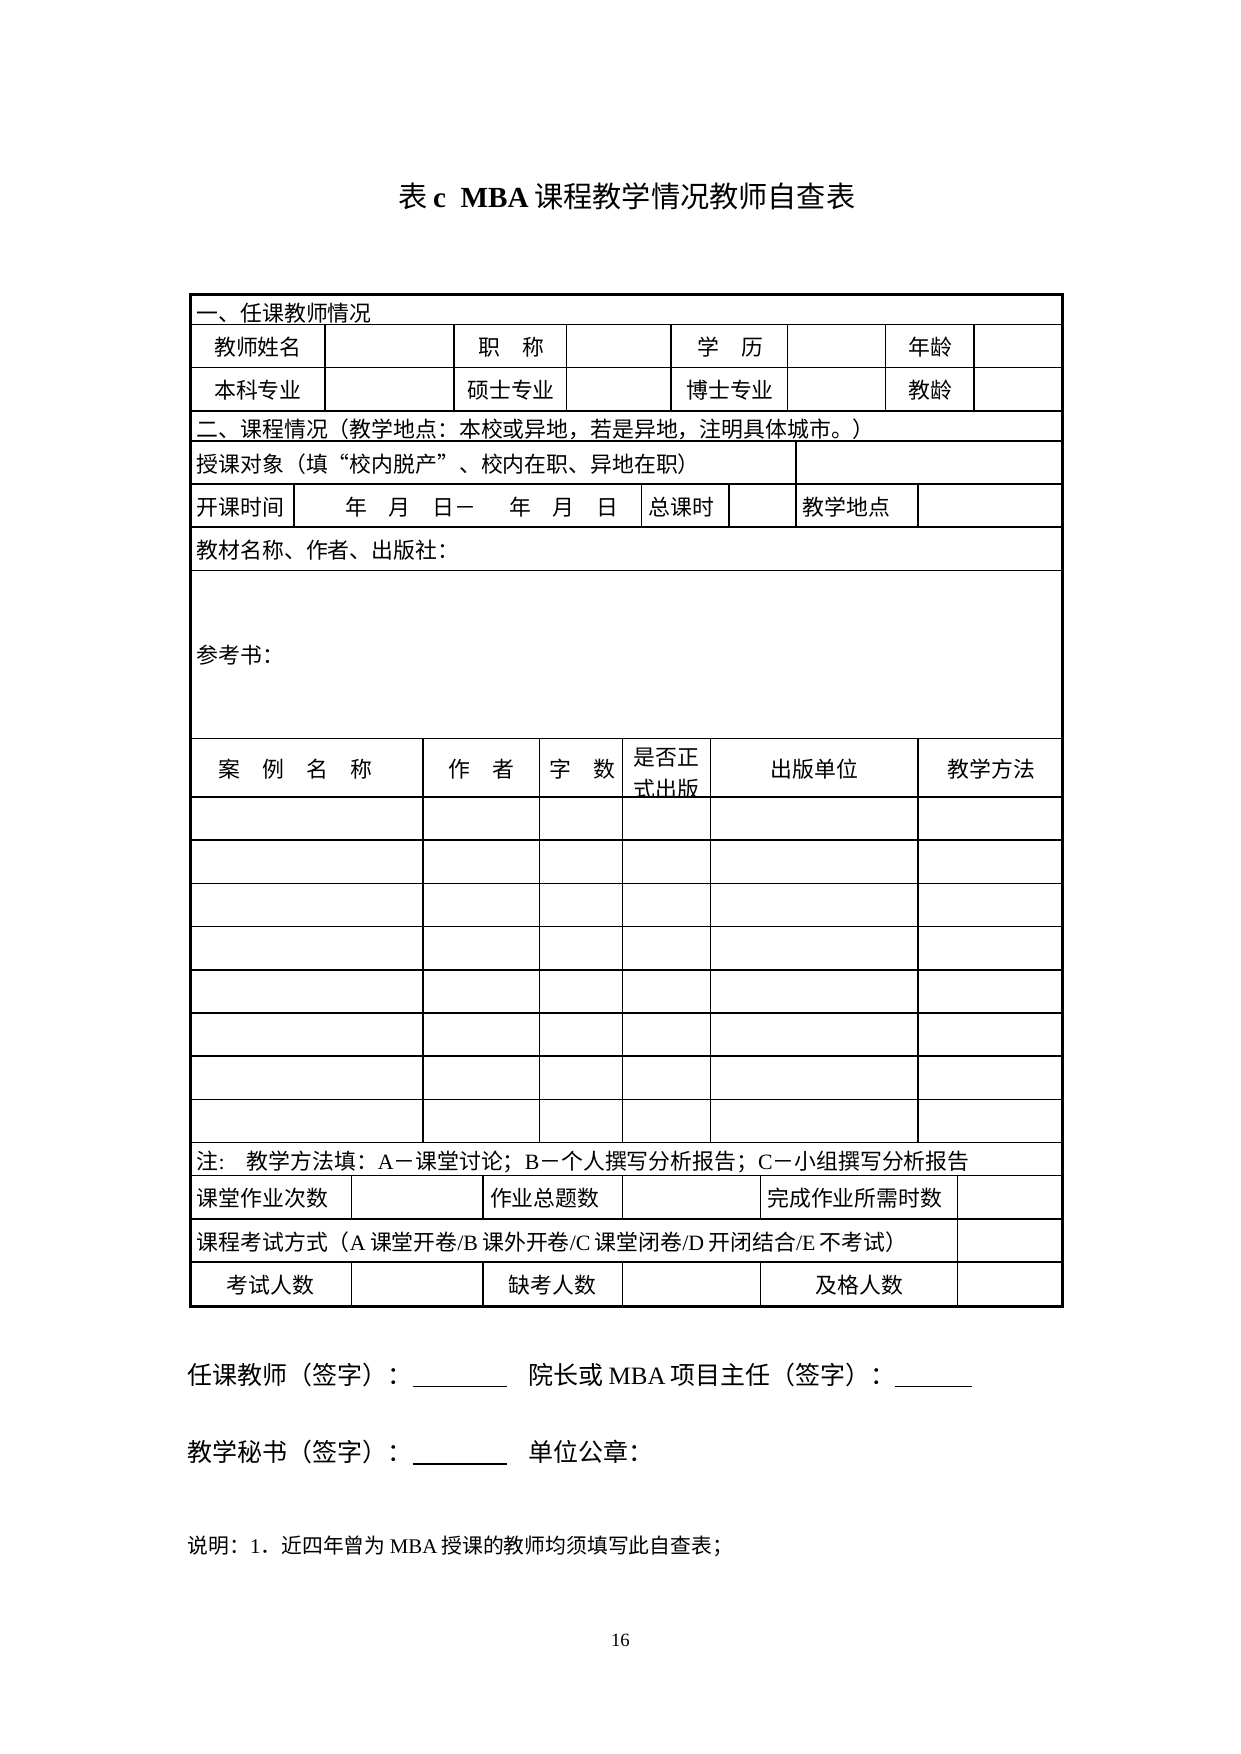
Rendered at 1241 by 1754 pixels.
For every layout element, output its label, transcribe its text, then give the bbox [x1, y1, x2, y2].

text 教学秘书（签字）： 单位公章： [187, 1418, 1053, 1483]
table_cell [788, 325, 885, 367]
table_cell 考试人数 [192, 1263, 351, 1305]
text 表c MBA 课程教学情况教师自查表 [200, 162, 1053, 227]
table_cell 案 例 名 称 [192, 739, 422, 796]
table_cell [919, 971, 1061, 1012]
table_cell [424, 884, 539, 926]
table_cell [424, 1014, 539, 1055]
table_cell 课堂作业次数 [192, 1176, 351, 1218]
table_cell [424, 971, 539, 1012]
table_cell [623, 884, 710, 926]
table_cell [711, 798, 917, 839]
table_cell [192, 1100, 422, 1142]
table_cell [540, 971, 622, 1012]
table_cell [540, 1014, 622, 1055]
table_cell [623, 1176, 760, 1218]
table_cell 课程考试方式（A课堂开卷/B课外开卷/C课堂闭卷/D开闭结合/E不考试） [192, 1220, 957, 1261]
table_cell [567, 325, 670, 367]
table_cell 出版单位 [711, 739, 917, 796]
table_cell [424, 841, 539, 882]
table_cell 年龄 [886, 325, 973, 367]
table_cell [623, 841, 710, 882]
table_cell [192, 1057, 422, 1099]
text 说明：1．近四年曾为MBA授课的教师均须填写此自查表； [187, 1528, 1053, 1561]
table_cell [540, 884, 622, 926]
table_cell [192, 798, 422, 839]
table_cell [192, 841, 422, 882]
table_cell 作 者 [424, 739, 539, 796]
table_cell 教龄 [886, 368, 973, 410]
table_cell [711, 841, 917, 882]
table_cell 本科专业 [192, 368, 324, 410]
table_cell 开课时间 [192, 485, 293, 526]
table_cell [711, 1057, 917, 1099]
table_cell 职 称 [455, 325, 566, 367]
table_cell 教师姓名 [192, 325, 324, 367]
table_cell [975, 368, 1061, 410]
table_cell 字 数 [540, 739, 622, 796]
table_cell 教材名称、作者、出版社： [192, 528, 1061, 569]
table_cell [192, 927, 422, 969]
table_cell [567, 368, 670, 410]
table_cell [958, 1263, 1061, 1305]
table_cell [326, 368, 453, 410]
table_cell [711, 884, 917, 926]
table_cell [919, 841, 1061, 882]
table_cell [919, 1014, 1061, 1055]
table_cell [788, 368, 885, 410]
table_cell [192, 884, 422, 926]
table_cell [623, 1014, 710, 1055]
table_cell [975, 325, 1061, 367]
table_cell 学 历 [672, 325, 787, 367]
table_cell 完成作业所需时数 [761, 1176, 957, 1218]
text 任课教师（签字）： 院长或MBA项目主任（签字）： [187, 1341, 1053, 1406]
table_cell 注: 教学方法填：A－课堂讨论；B－个人撰写分析报告；C－小组撰写分析报告 [192, 1143, 1061, 1175]
table_cell 博士专业 [672, 368, 787, 410]
table_cell 及格人数 [761, 1263, 957, 1305]
table_cell [623, 1263, 760, 1305]
table_cell 教学地点 [797, 485, 917, 526]
table_cell 参考书： [192, 571, 1061, 738]
table_cell [623, 927, 710, 969]
table_cell [919, 1100, 1061, 1142]
table_cell [711, 1100, 917, 1142]
table_cell [192, 1014, 422, 1055]
table_cell [797, 442, 1061, 483]
table_cell [919, 485, 1061, 526]
table_cell [540, 1100, 622, 1142]
table_cell [730, 485, 795, 526]
table_cell [326, 325, 453, 367]
table_cell 年 月 日－ 年 月 日 [295, 485, 641, 526]
table_cell 教学方法 [919, 739, 1061, 796]
table_cell [919, 1057, 1061, 1099]
table_header 一、任课教师情况 [192, 296, 1061, 323]
table_cell 缺考人数 [484, 1263, 622, 1305]
table_cell [352, 1263, 482, 1305]
table_cell [424, 798, 539, 839]
table_cell [540, 841, 622, 882]
table_cell [540, 798, 622, 839]
table_cell [919, 884, 1061, 926]
table_cell [540, 927, 622, 969]
table_cell 总课时 [642, 485, 728, 526]
table_cell 二、课程情况（教学地点：本校或异地，若是异地，注明具体城市。） [192, 412, 1061, 440]
table_cell [711, 971, 917, 1012]
table_cell [540, 1057, 622, 1099]
table_cell [623, 1057, 710, 1099]
table_cell 授课对象（填“校内脱产”、校内在职、异地在职） [192, 442, 795, 483]
table_cell [919, 798, 1061, 839]
table_cell [424, 1057, 539, 1099]
table_cell [623, 1100, 710, 1142]
table_cell 硕士专业 [455, 368, 566, 410]
table_cell [958, 1176, 1061, 1218]
table_cell [352, 1176, 482, 1218]
table_cell 是否正 式出版 [623, 739, 710, 796]
table_cell [424, 1100, 539, 1142]
table_cell [711, 927, 917, 969]
table_cell [623, 798, 710, 839]
table_cell [424, 927, 539, 969]
table_cell [711, 1014, 917, 1055]
table_cell [958, 1220, 1061, 1261]
table_cell [192, 971, 422, 1012]
table_cell [623, 971, 710, 1012]
table_cell [919, 927, 1061, 969]
table_cell 作业总题数 [484, 1176, 622, 1218]
